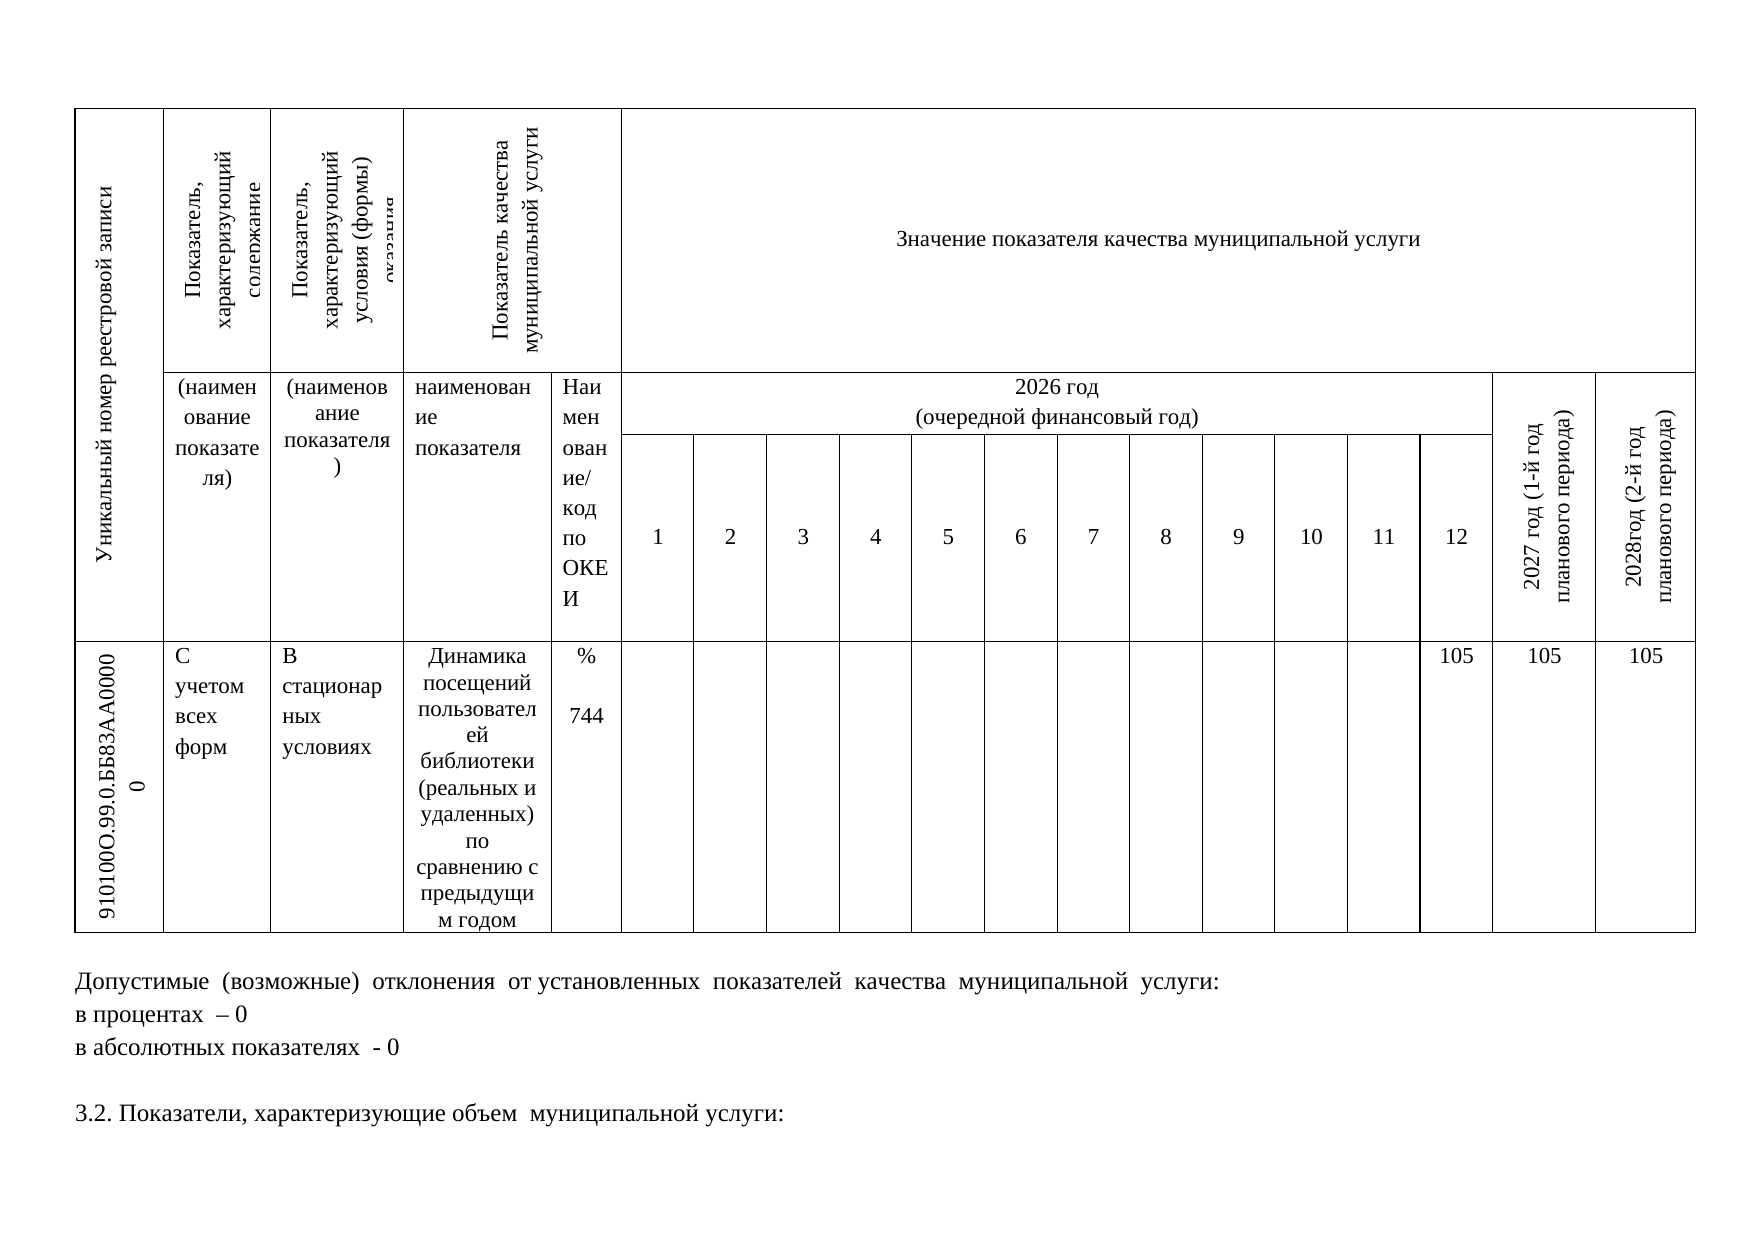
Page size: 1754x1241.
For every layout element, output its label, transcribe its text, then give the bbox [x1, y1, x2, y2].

table_cell [1275, 642, 1347, 932]
table_cell [767, 642, 839, 932]
table_cell [985, 642, 1057, 932]
table_cell (наименование показателя) [271, 373, 403, 641]
table_cell 12 [1421, 435, 1492, 641]
table_cell наименование показателя [404, 373, 551, 641]
table_header Значение показателя качества муниципальной услуги [622, 109, 1695, 372]
table_cell 6 [985, 435, 1057, 641]
table_cell 5 [912, 435, 984, 641]
table_cell [694, 642, 766, 932]
table_cell 105 [1493, 642, 1595, 932]
table_header Уникальный номер реестровой записи [76, 109, 163, 641]
table_cell 105 [1421, 642, 1492, 932]
table_cell 910100О.99.0.ББ83АА00000 [76, 642, 163, 932]
table_cell 8 [1130, 435, 1202, 641]
table_cell 2028год (2-й год планового периода) [1596, 373, 1695, 641]
table_header Показатель, характеризующий содержание муниципальной услуги [164, 109, 270, 372]
table_cell 4 [840, 435, 911, 641]
table_cell 1 [622, 435, 693, 641]
table_cell 11 [1348, 435, 1419, 641]
table_cell 2027 год (1-й год планового периода) [1493, 373, 1595, 641]
table_cell [912, 642, 984, 932]
table_cell 10 [1275, 435, 1347, 641]
table_cell [1348, 642, 1419, 932]
table_cell [1203, 642, 1274, 932]
table_cell % 744 [552, 642, 621, 932]
table_cell 7 [1058, 435, 1129, 641]
text Допустимые (возможные) отклонения от установленных показателей качества муниципальной услуги: [75, 966, 1679, 995]
table_cell В стационарных условиях [271, 642, 403, 932]
table_header Показатель качества муниципальной услуги [404, 109, 621, 372]
table_cell [1130, 642, 1202, 932]
table_cell [622, 642, 693, 932]
text 3.2. Показатели, характеризующие объем муниципальной услуги: [75, 1098, 1679, 1127]
table_cell 105 [1596, 642, 1695, 932]
table_cell Динамика посещений пользователей библиотеки (реальных и удаленных) по сравнению с предыдущим годом [404, 642, 551, 932]
table_cell (наименование показателя) [164, 373, 270, 641]
table_cell Наименование/ код по ОКЕИ [552, 373, 621, 641]
table_cell [1058, 642, 1129, 932]
table_cell 2 [694, 435, 766, 641]
table_header Показатель, характеризующий условия (формы) оказания государственной услуги [271, 109, 403, 372]
table_cell С учетом всех форм [164, 642, 270, 932]
table_cell 9 [1203, 435, 1274, 641]
table_cell 3 [767, 435, 839, 641]
text в абсолютных показателях - 0 [75, 1032, 1679, 1061]
table_cell [840, 642, 911, 932]
table_cell 2026 год (очередной финансовый год) [622, 373, 1492, 434]
text в процентах – 0 [75, 999, 1679, 1028]
